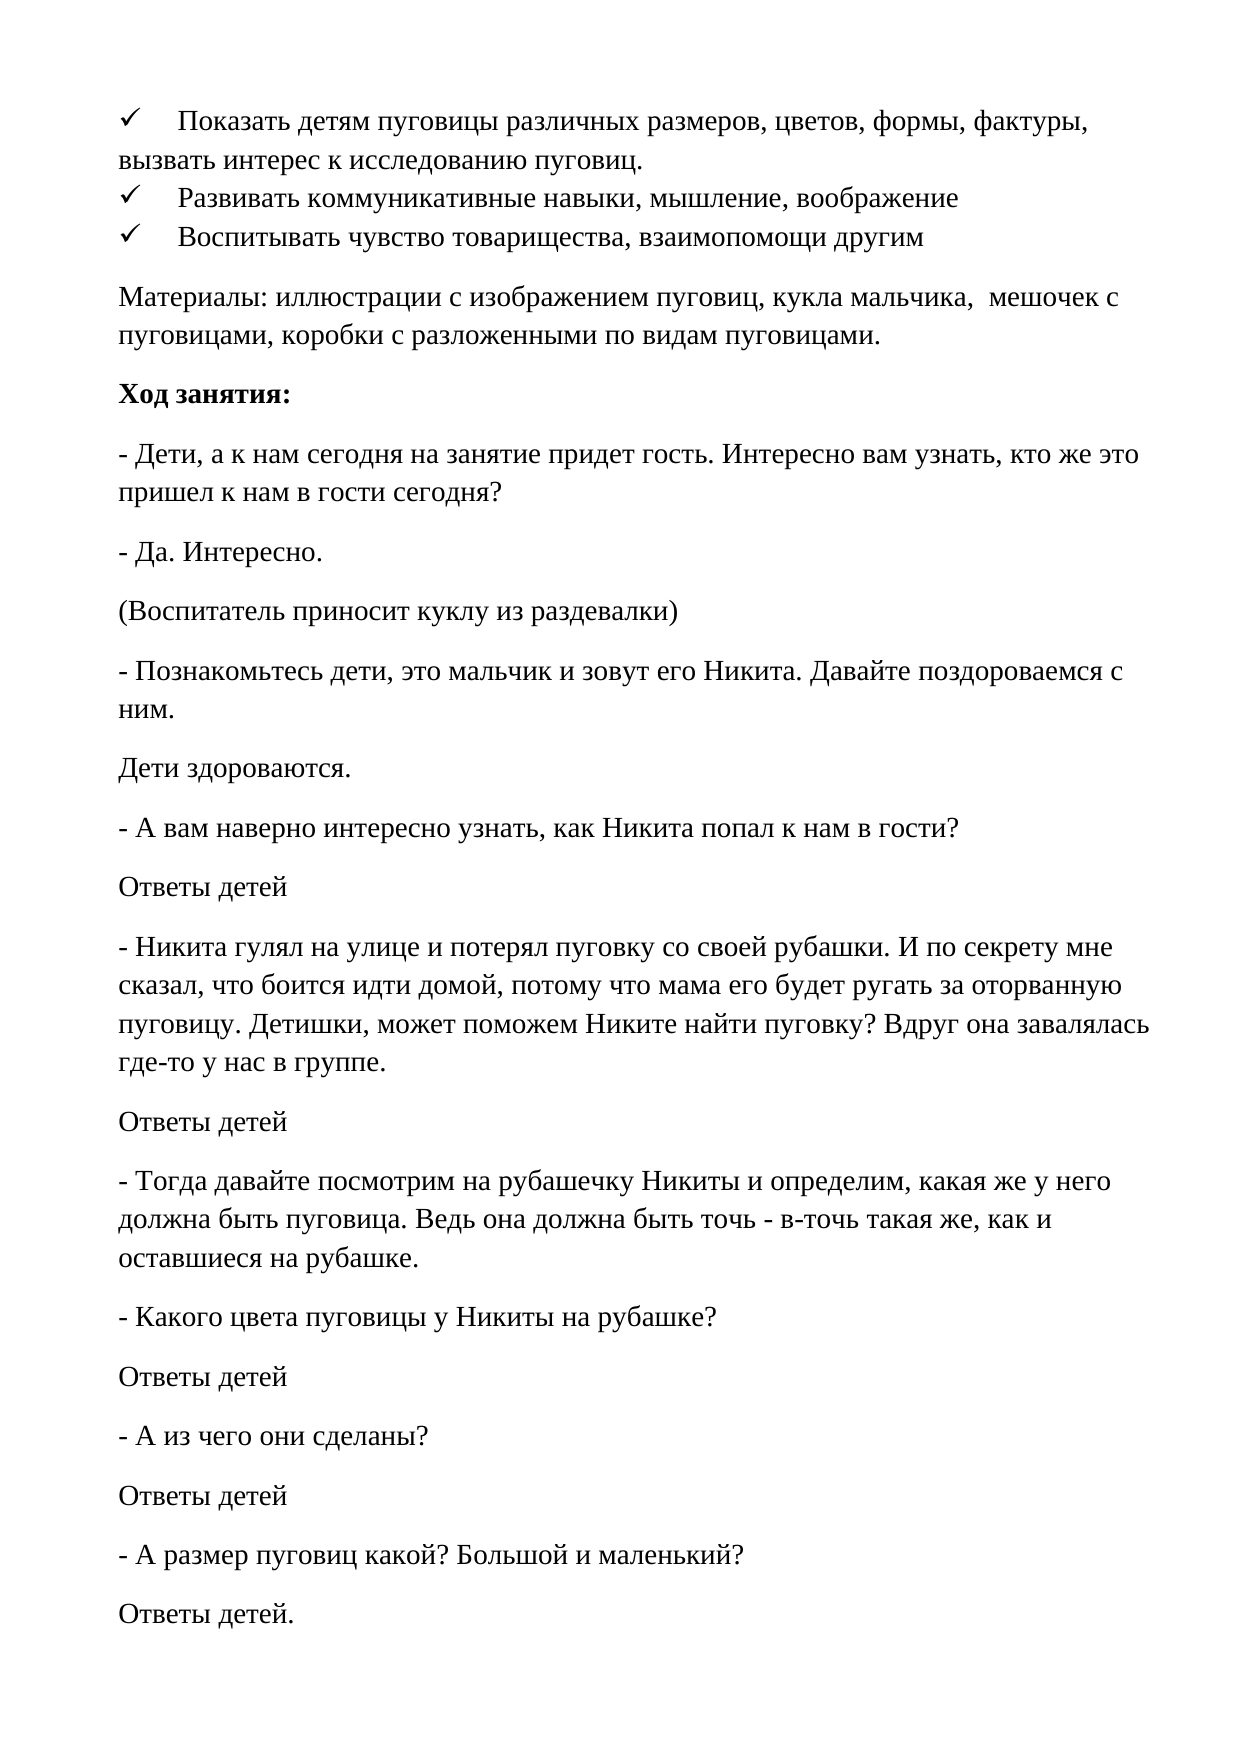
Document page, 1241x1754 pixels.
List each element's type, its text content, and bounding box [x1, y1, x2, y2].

list Воспитывать чувство товарищества, взаимопомощи другим [118, 219, 1152, 253]
text Материалы: иллюстрации с изображением пуговиц, кукла мальчика, мешочек с пуговицами, коробки с разложенными по видам пуговицами. [118, 279, 1152, 351]
text - Какого цвета пуговицы у Никиты на рубашке? [118, 1299, 1152, 1333]
text - Познакомьтесь дети, это мальчик и зовут его Никита. Давайте поздороваемся с ним. [118, 653, 1152, 725]
list Развивать коммуникативные навыки, мышление, воображение [118, 181, 1152, 214]
text Ответы детей [118, 1104, 1152, 1137]
text - А из чего они сделаны? [118, 1418, 1152, 1452]
text - Да. Интересно. [118, 534, 1152, 567]
list Показать детям пуговицы различных размеров, цветов, формы, фактуры, вызвать интерес к исследованию пуговиц. [118, 103, 1152, 176]
text - Никита гулял на улице и потерял пуговку со своей рубашки. И по секрету мне сказал, что боится идти домой, потому что мама его будет ругать за оторванную пуговицу. Детишки, может поможем Никите найти пуговку? Вдруг она завалялась где-то у нас в группе. [118, 929, 1152, 1078]
text Дети здороваются. [118, 751, 1152, 784]
text - А размер пуговиц какой? Большой и маленький? [118, 1537, 1152, 1571]
text Ответы детей. [118, 1596, 1152, 1630]
text Ответы детей [118, 869, 1152, 903]
text Ход занятия: [118, 377, 1152, 410]
text (Воспитатель приносит куклу из раздевалки) [118, 593, 1152, 627]
text - А вам наверно интересно узнать, как Никита попал к нам в гости? [118, 810, 1152, 843]
text Ответы детей [118, 1359, 1152, 1392]
text Ответы детей [118, 1478, 1152, 1511]
text - Дети, а к нам сегодня на занятие придет гость. Интересно вам узнать, кто же это пришел к нам в гости сегодня? [118, 436, 1152, 508]
text - Тогда давайте посмотрим на рубашечку Никиты и определим, какая же у него должна быть пуговица. Ведь она должна быть точь - в-точь такая же, как и оставшиеся на рубашке. [118, 1163, 1152, 1274]
